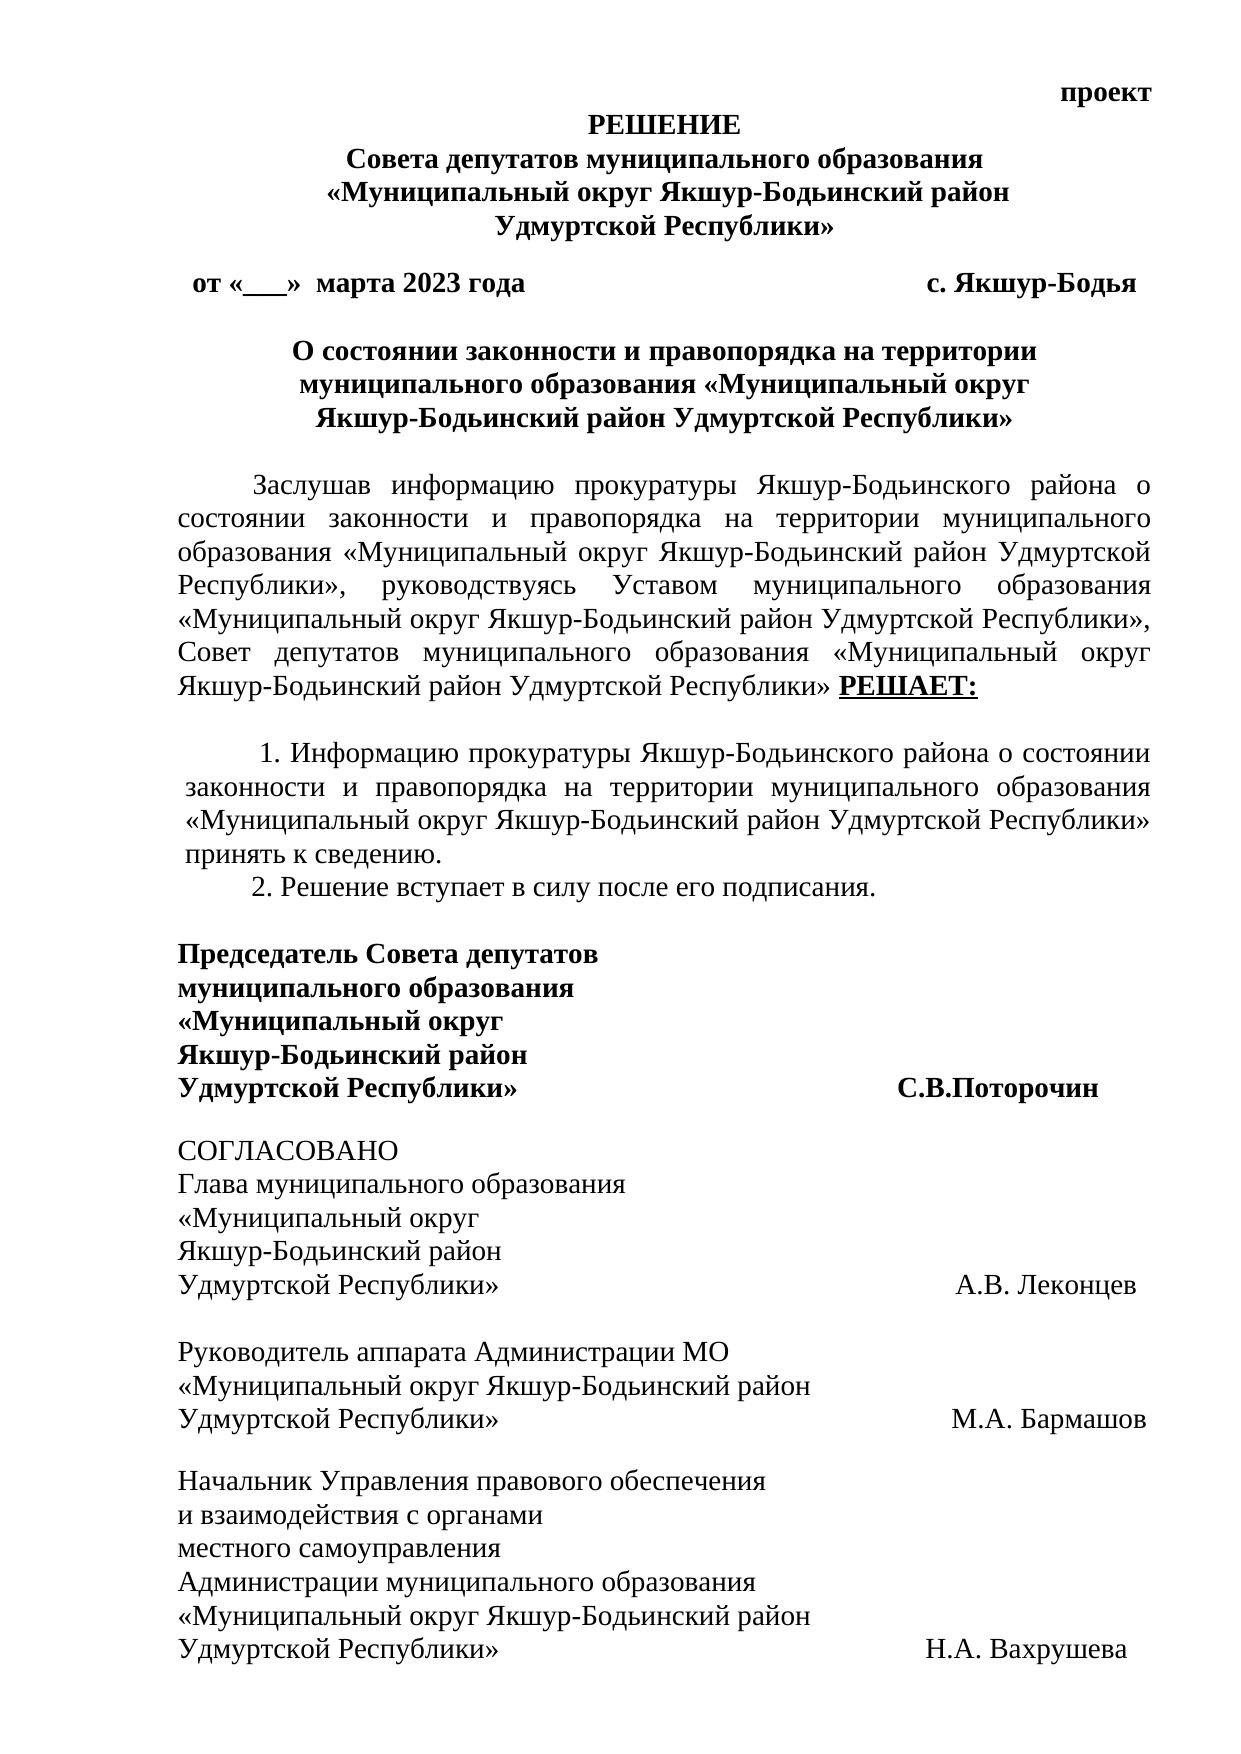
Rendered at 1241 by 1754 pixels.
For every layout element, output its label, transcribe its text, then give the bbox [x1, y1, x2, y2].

text Председатель Совета депутатов [177, 936, 1152, 970]
text Удмуртской Республики» М.А. Бармашов [177, 1401, 1152, 1435]
text Удмуртской Республики» А.В. Леконцев [177, 1267, 1152, 1301]
text РЕШЕНИЕ [177, 107, 1152, 141]
text «Муниципальный округ [177, 1200, 1152, 1233]
text и взаимодействия с органами [177, 1497, 1152, 1531]
text 1. Информацию прокуратуры Якшур-Бодьинского района о состоянии законности и правопорядка на территории муниципального образования «Муниципальный округ Якшур-Бодьинский район Удмуртской Республики» принять к сведению. [185, 735, 1152, 869]
text Руководитель аппарата Администрации МО [177, 1334, 1152, 1368]
text Якшур-Бодьинский район [177, 1037, 1152, 1071]
text Удмуртской Республики» [177, 208, 1152, 242]
text Заслушав информацию прокуратуры Якшур-Бодьинского района о состоянии законности и правопорядка на территории муниципального образования «Муниципальный округ Якшур-Бодьинский район Удмуртской Республики», руководствуясь Уставом муниципального образования «Муниципальный округ Якшур-Бодьинский район Удмуртской Республики», Совет депутатов муниципального образования «Муниципальный округ Якшур-Бодьинский район Удмуртской Республики» РЕШАЕТ: [177, 467, 1152, 702]
text местного самоуправления [177, 1531, 1152, 1564]
text 2. Решение вступает в силу после его подписания. [185, 869, 1152, 903]
text «Муниципальный округ Якшур-Бодьинский район [177, 1598, 1152, 1631]
text Глава муниципального образования [177, 1166, 1152, 1200]
text проект [177, 74, 1152, 107]
text Якшур-Бодьинский район [177, 1233, 1152, 1267]
text Удмуртской Республики» Н.А. Вахрушева [177, 1631, 1152, 1665]
text Начальник Управления правового обеспечения [177, 1463, 1152, 1497]
text «Муниципальный округ Якшур-Бодьинский район [177, 174, 1152, 208]
text «Муниципальный округ [177, 1003, 1152, 1037]
text муниципального образования [177, 970, 1152, 1003]
text Удмуртской Республики» С.В.Поторочин [177, 1071, 1152, 1104]
text от «___» марта 2023 года с. Якшур-Бодья [177, 266, 1152, 299]
text Администрации муниципального образования [177, 1564, 1152, 1598]
text Якшур-Бодьинский район Удмуртской Республики» [177, 400, 1152, 433]
text О состоянии законности и правопорядка на территории [177, 333, 1152, 366]
text Совета депутатов муниципального образования [177, 141, 1152, 174]
text муниципального образования «Муниципальный округ [177, 366, 1152, 400]
text СОГЛАСОВАНО [177, 1133, 1152, 1166]
text «Муниципальный округ Якшур-Бодьинский район [177, 1368, 1152, 1401]
